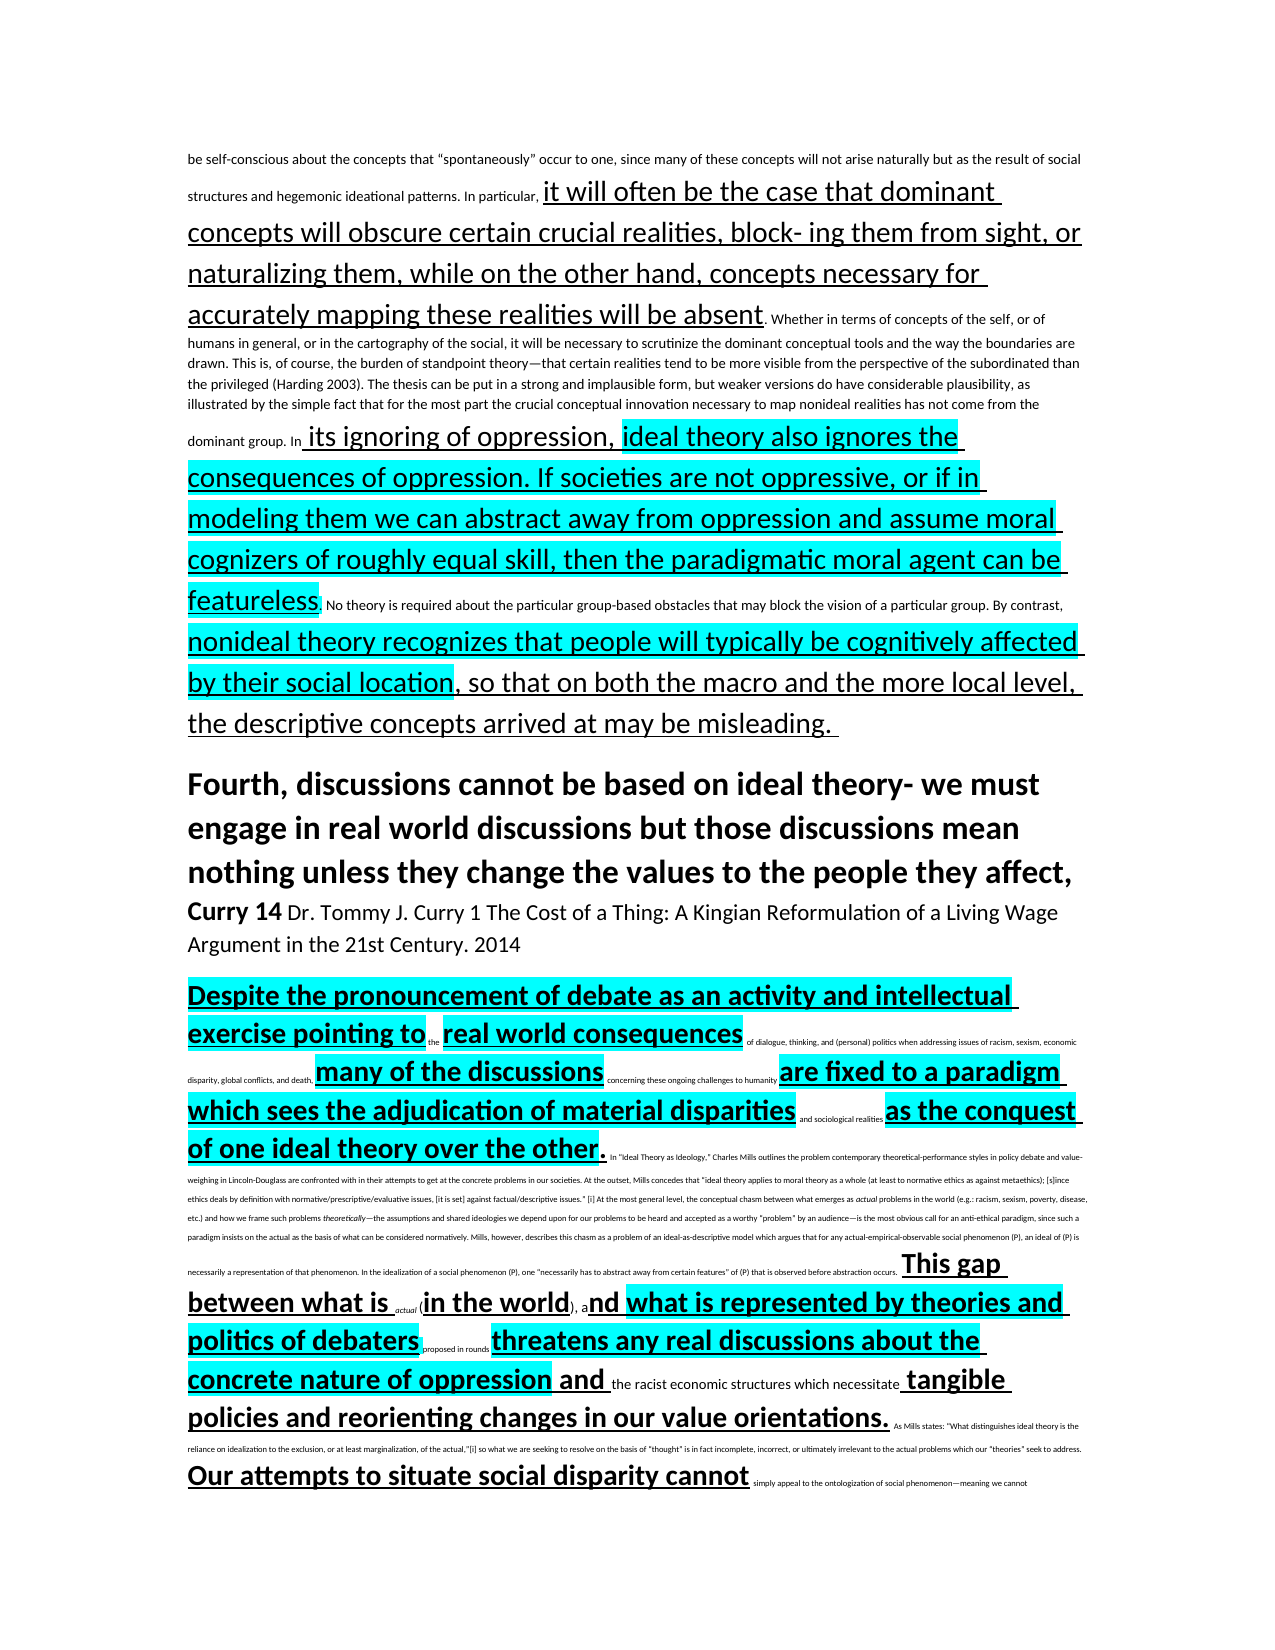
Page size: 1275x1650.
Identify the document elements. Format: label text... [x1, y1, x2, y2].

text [187, 150, 1087, 741]
text Curry 14 Dr. Tommy J. Curry 1 The Cost of a Thing: A Kingian Reformulation of a Living Wage Argument in the 21st Century. 2014 [187, 894, 1087, 958]
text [187, 977, 1087, 1492]
subtitle Fourth, discussions cannot be based on ideal theory- we must engage in real world discussions but those discussions mean nothing unless they change the values to the people they affect, [187, 763, 1087, 891]
